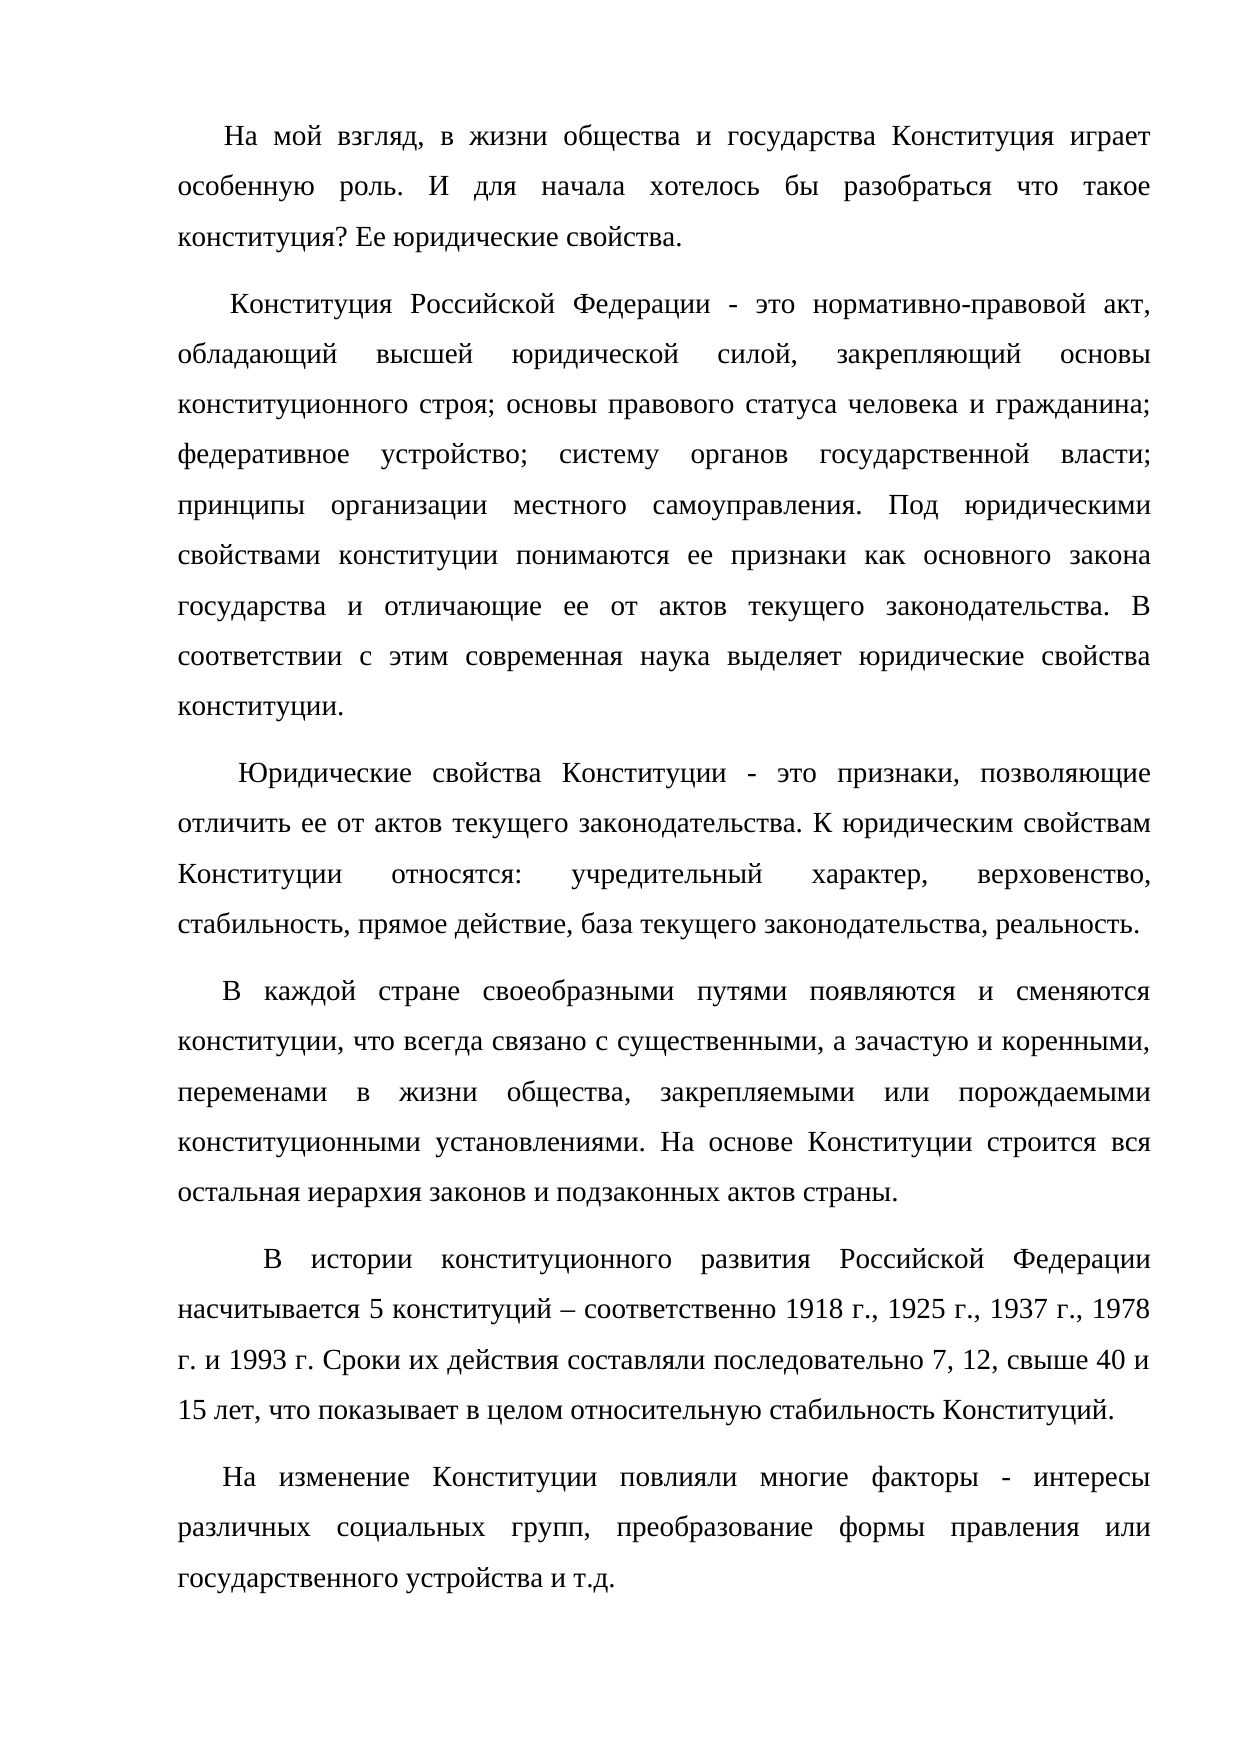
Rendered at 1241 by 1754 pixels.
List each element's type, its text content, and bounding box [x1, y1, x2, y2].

text Конституция Российской Федерации - это нормативно-правовой акт, обладающий высшей юридической силой, закрепляющий основы конституционного строя; основы правового статуса человека и гражданина; федеративное устройство; систему органов государственной власти; принципы организации местного самоуправления. Под юридическими свойствами конституции понимаются ее признаки как основного закона государства и отличающие ее от актов текущего законодательства. В соответствии с этим современная наука выделяет юридические свойства конституции. [177, 286, 1152, 722]
text В каждой стране своеобразными путями появляются и сменяются конституции, что всегда связано с существенными, а зачастую и коренными, переменами в жизни общества, закрепляемыми или порождаемыми конституционными установлениями. На основе Конституции строится вся остальная иерархия законов и подзаконных актов страны. [177, 973, 1152, 1208]
text На изменение Конституции повлияли многие факторы - интересы различных социальных групп, преобразование формы правления или государственного устройства и т.д. [177, 1459, 1152, 1593]
text Юридические свойства Конституции - это признаки, позволяющие отличить ее от актов текущего законодательства. К юридическим свойствам Конституции относятся: учредительный характер, верховенство, стабильность, прямое действие, база текущего законодательства, реальность. [177, 755, 1152, 940]
text На мой взгляд, в жизни общества и государства Конституция играет особенную роль. И для начала хотелось бы разобраться что такое конституция? Ее юридические свойства. [177, 118, 1152, 252]
text В истории конституционного развития Российской Федерации насчитывается 5 конституций – соответственно 1918 г., 1925 г., 1937 г., 1978 г. и 1993 г. Сроки их действия составляли последовательно 7, 12, свыше 40 и 15 лет, что показывает в целом относительную стабильность Конституций. [177, 1241, 1152, 1426]
